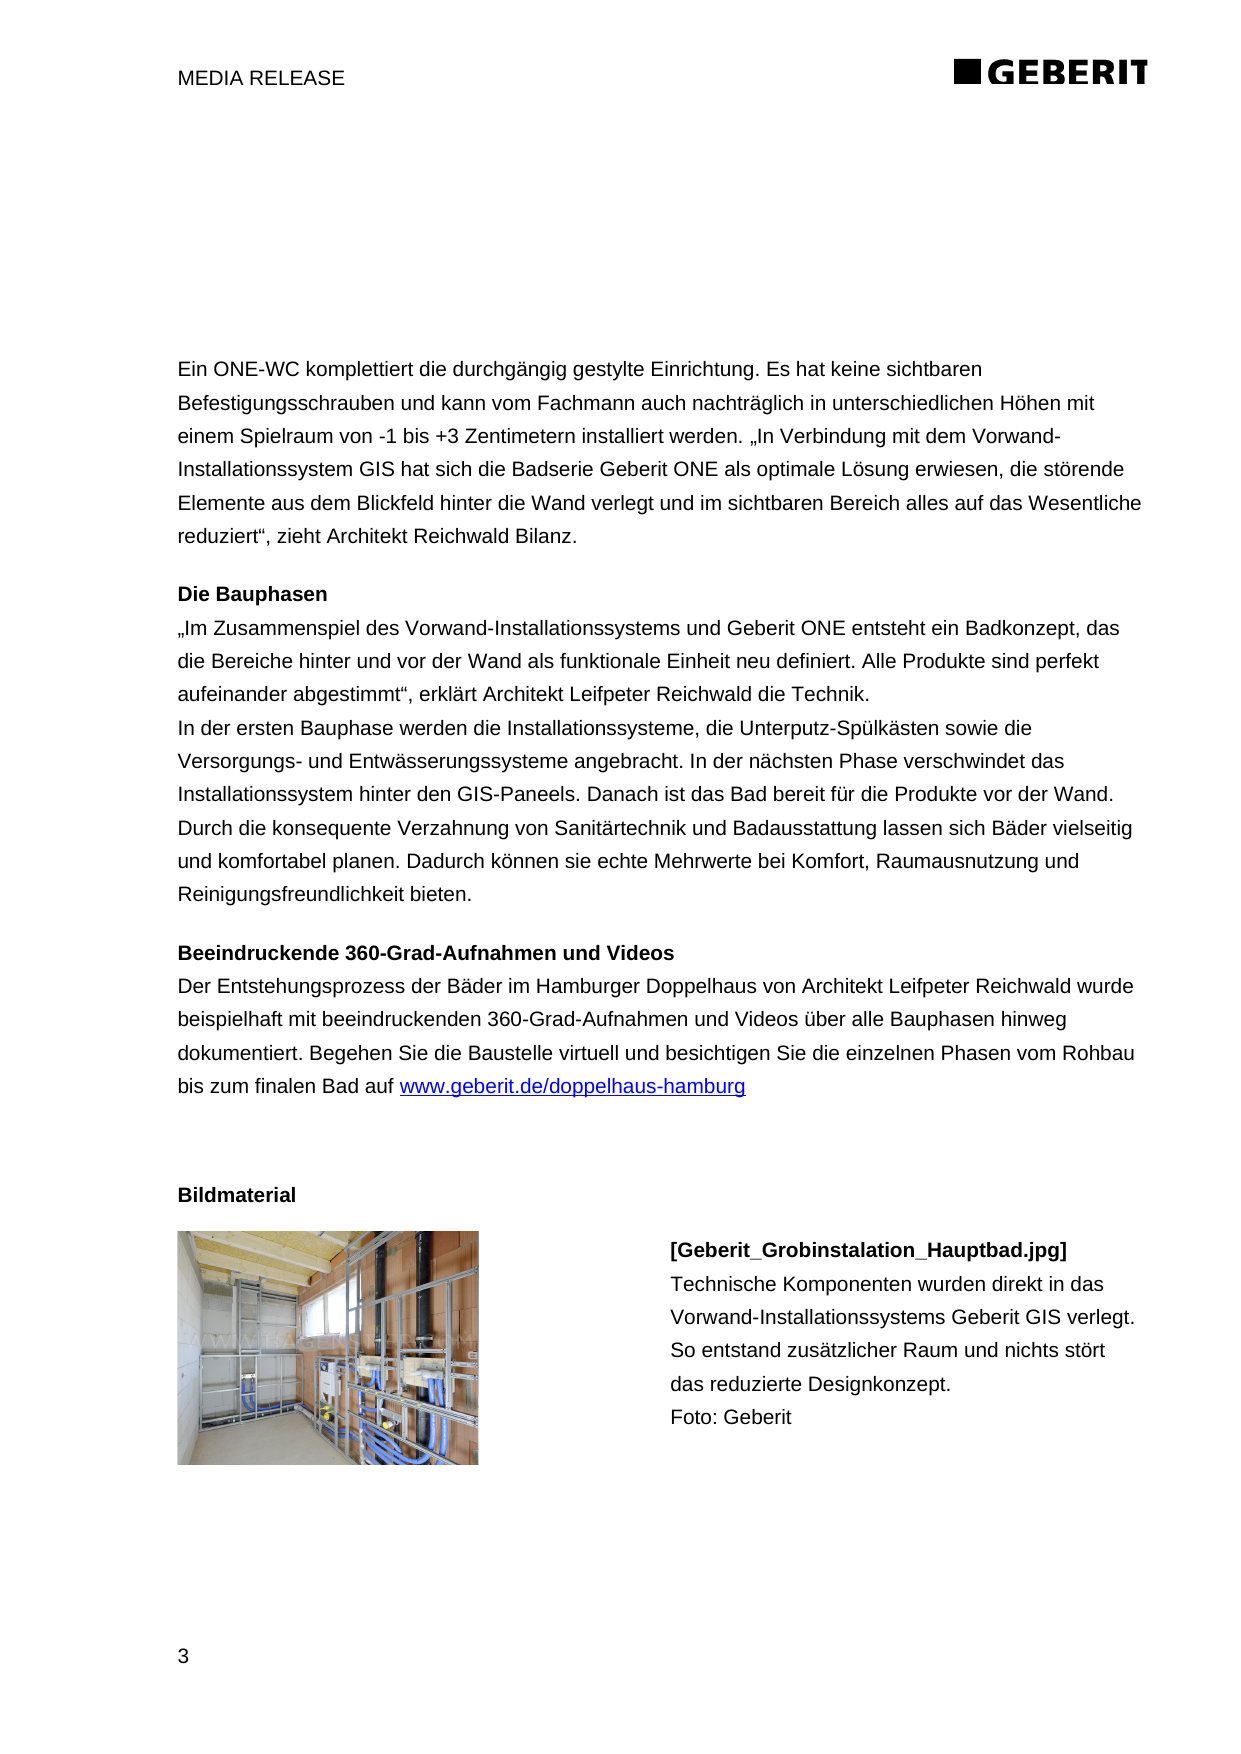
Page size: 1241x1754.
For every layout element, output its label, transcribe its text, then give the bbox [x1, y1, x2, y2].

table_header [Geberit_Grobinstalation_Hauptbad.jpg] Technische Komponenten wurden direkt in das Vorwand-Installationssystems Geberit GIS verlegt. So entstand zusätzlicher Raum und nichts stört das reduzierte Designkonzept. Foto: Geberit [659, 1231, 1152, 1490]
picture [177, 1231, 479, 1465]
table_header [177, 1231, 659, 1490]
text Die Bauphasen „Im Zusammenspiel des Vorwand-Installationssystems und Geberit ONE entsteht ein Badkonzept, das die Bereiche hinter und vor der Wand als funktionale Einheit neu definiert. Alle Produkte sind perfekt aufeinander abgestimmt“, erklärt Architekt Leifpeter Reichwald die Technik. In der ersten Bauphase werden die Installationssysteme, die Unterputz-Spülkästen sowie die Versorgungs- und Entwässerungssysteme angebracht. In der nächsten Phase verschwindet das Installationssystem hinter den GIS-Paneels. Danach ist das Bad bereit für die Produkte vor der Wand. Durch die konsequente Verzahnung von Sanitärtechnik und Badausstattung lassen sich Bäder vielseitig und komfortabel planen. Dadurch können sie echte Mehrwerte bei Komfort, Raumausnutzung und Reinigungsfreundlichkeit bieten. [177, 575, 1152, 908]
text Bildmaterial [177, 1183, 1152, 1231]
text Beeindruckende 360-Grad-Aufnahmen und Videos Der Entstehungsprozess der Bäder im Hamburger Doppelhaus von Architekt Leifpeter Reichwald wurde beispielhaft mit beeindruckenden 360-Grad-Aufnahmen und Videos über alle Bauphasen hinweg dokumentiert. Begehen Sie die Baustelle virtuell und besichtigen Sie die einzelnen Phasen vom Rohbau bis zum finalen Bad auf www.geberit.de/doppelhaus-hamburg [177, 933, 1152, 1100]
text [177, 350, 1152, 550]
picture [953, 58, 1148, 84]
